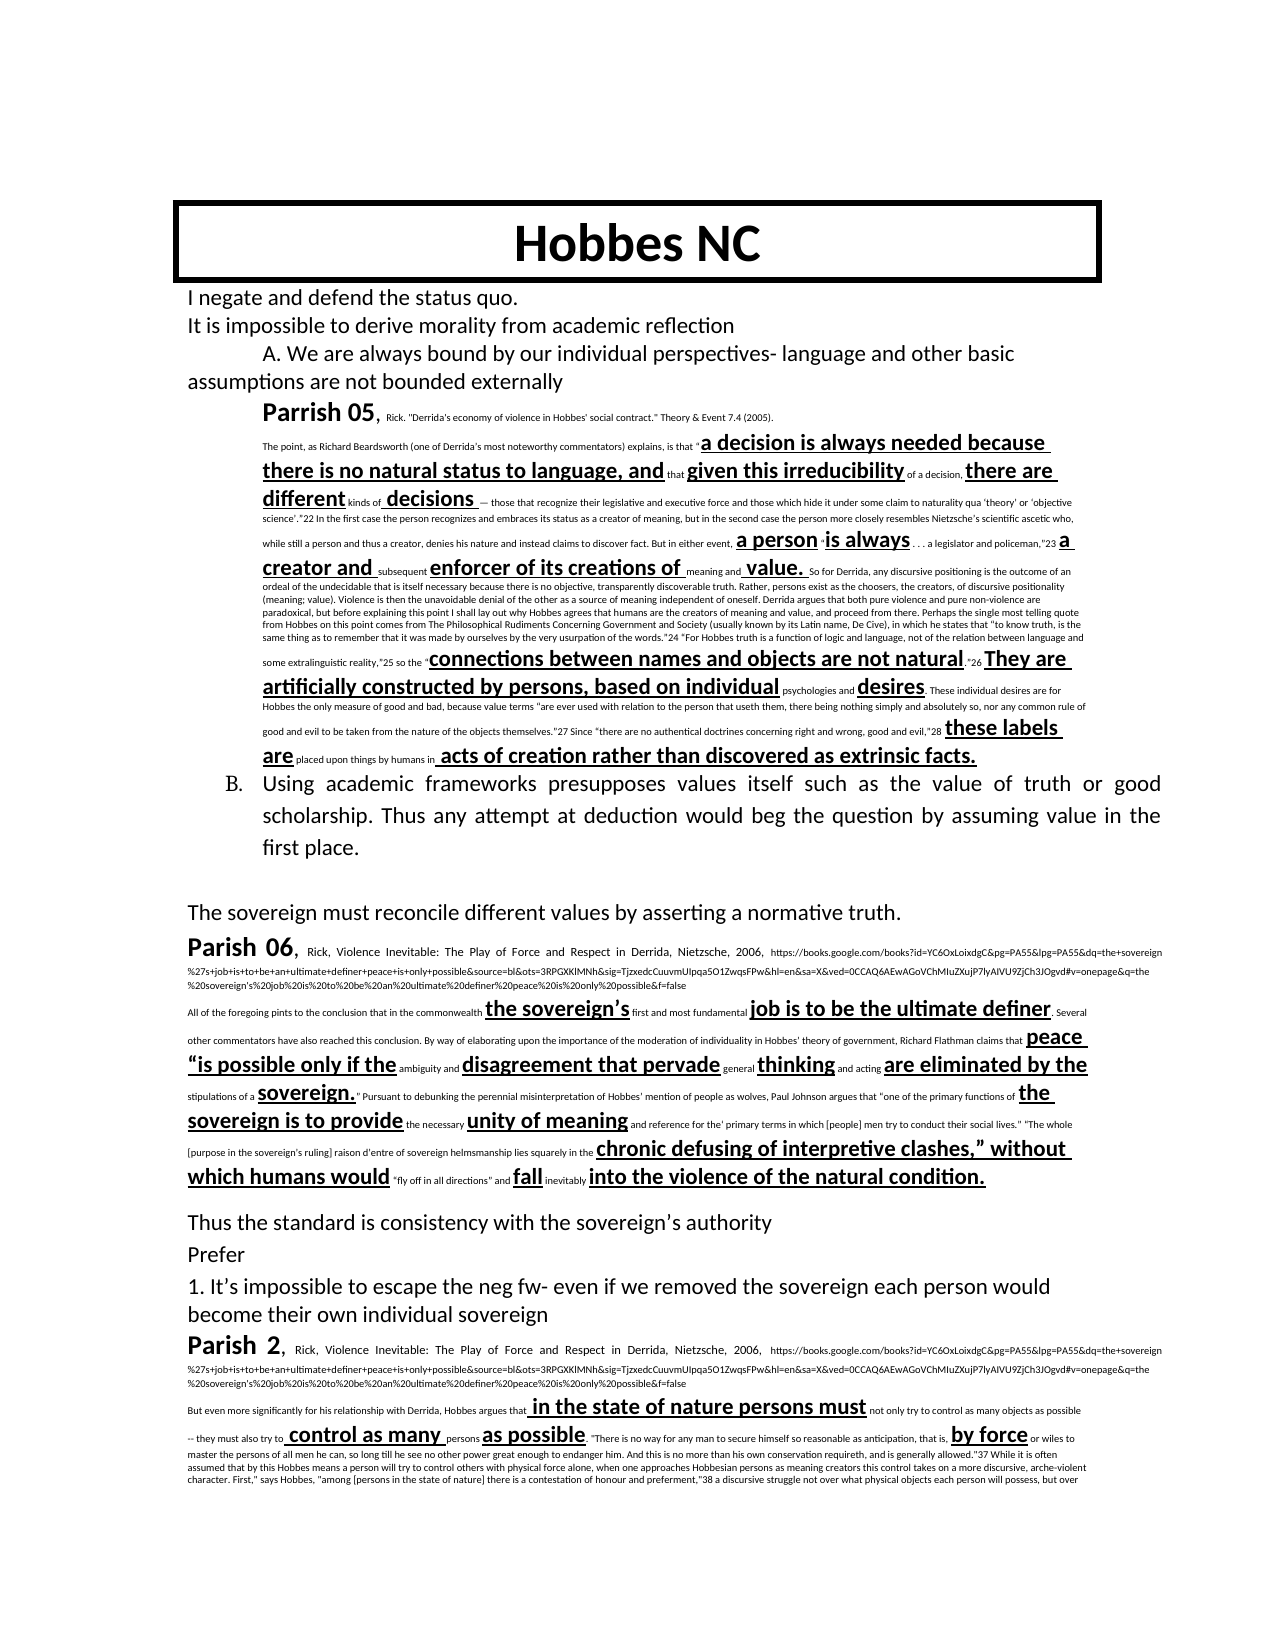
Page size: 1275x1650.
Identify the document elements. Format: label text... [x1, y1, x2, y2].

text 1. It’s impossible to escape the neg fw- even if we removed the sovereign each person would become their own individual sovereign [187, 1272, 1087, 1328]
text It is impossible to derive morality from academic reflection [187, 311, 1087, 339]
text A. We are always bound by our individual perspectives- language and other basic assumptions are not bounded externally [187, 339, 1087, 395]
text Parish 2, Rick, Violence Inevitable: The Play of Force and Respect in Derrida, Nietzsche, 2006, https://books.google.com/books?id=YC6OxLoixdgC&pg=PA55&lpg=PA55&dq=the+sovereign%27s+job+is+to+be+an+ultimate+definer+peace+is+only+possible&source=bl&ots=3RPGXKlMNh&sig=TjzxedcCuuvmUIpqa5O1ZwqsFPw&hl=en&sa=X&ved=0CCAQ6AEwAGoVChMIuZXujP7lyAIVU9ZjCh3JOgvd#v=onepage&q=the%20sovereign's%20job%20is%20to%20be%20an%20ultimate%20definer%20peace%20is%20only%20possible&f=false [187, 1328, 1162, 1390]
text Parish 06, Rick, Violence Inevitable: The Play of Force and Respect in Derrida, Nietzsche, 2006, https://books.google.com/books?id=YC6OxLoixdgC&pg=PA55&lpg=PA55&dq=the+sovereign%27s+job+is+to+be+an+ultimate+definer+peace+is+only+possible&source=bl&ots=3RPGXKlMNh&sig=TjzxedcCuuvmUIpqa5O1ZwqsFPw&hl=en&sa=X&ved=0CCAQ6AEwAGoVChMIuZXujP7lyAIVU9ZjCh3JOgvd#v=onepage&q=the%20sovereign's%20job%20is%20to%20be%20an%20ultimate%20definer%20peace%20is%20only%20possible&f=false [187, 930, 1162, 992]
text I negate and defend the status quo. [187, 283, 1087, 311]
list The point, as Richard Beardsworth (one of Derrida’s most noteworthy commentators) explains, is that “a decision is always needed because there is no natural status to language, and that given this irreducibility of a decision, there are different kinds of decisions — those that recognize their legislative and executive force and those which hide it under some claim to naturality qua ‘theory’ or ‘objective science’.”22 In the first case the person recognizes and embraces its status as a creator of meaning, but in the second case the person more closely resembles Nietzsche’s scientific ascetic who, while still a person and thus a creator, denies his nature and instead claims to discover fact. But in either event, a person “is always . . . a legislator and policeman,”23 a creator and subsequent enforcer of its creations of meaning and value. So for Derrida, any discursive positioning is the outcome of an ordeal of the undecidable that is itself necessary because there is no objective, transparently discoverable truth. Rather, persons exist as the choosers, the creators, of discursive positionality (meaning; value). Violence is then the unavoidable denial of the other as a source of meaning independent of oneself. Derrida argues that both pure violence and pure non-violence are paradoxical, but before explaining this point I shall lay out why Hobbes agrees that humans are the creators of meaning and value, and proceed from there. Perhaps the single most telling quote from Hobbes on this point comes from The Philosophical Rudiments Concerning Government and Society (usually known by its Latin name, De Cive), in which he states that “to know truth, is the same thing as to remember that it was made by ourselves by the very usurpation of the words.”24 “For Hobbes truth is a function of logic and language, not of the relation between language and some extralinguistic reality,”25 so the “connections between names and objects are not natural.”26 They are artificially constructed by persons, based on individual psychologies and desires. These individual desires are for Hobbes the only measure of good and bad, because value terms “are ever used with relation to the person that useth them, there being nothing simply and absolutely so, nor any common rule of good and evil to be taken from the nature of the objects themselves.”27 Since “there are no authentical doctrines concerning right and wrong, good and evil,”28 these labels are placed upon things by humans in acts of creation rather than discovered as extrinsic facts. [262, 428, 1087, 769]
text Thus the standard is consistency with the sovereign’s authority [187, 1208, 1162, 1236]
list Using academic frameworks presupposes values itself such as the value of truth or good scholarship. Thus any attempt at deduction would beg the question by assuming value in the first place. [225, 769, 1162, 861]
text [187, 1392, 1087, 1486]
text The sovereign must reconcile different values by asserting a normative truth. [187, 898, 1162, 926]
list Parrish 05, Rick. "Derrida's economy of violence in Hobbes' social contract." Theory & Event 7.4 (2005). [262, 395, 1087, 428]
subtitle Hobbes NC [179, 206, 1096, 277]
text Prefer [187, 1240, 1162, 1268]
text All of the foregoing pints to the conclusion that in the commonwealth the sovereign’s first and most fundamental job is to be the ultimate definer. Several other commentators have also reached this conclusion. By way of elaborating upon the importance of the moderation of individuality in Hobbes’ theory of government, Richard Flathman claims that peace “is possible only if the ambiguity and disagreement that pervade general thinking and acting are eliminated by the stipulations of a sovereign.” Pursuant to debunking the perennial misinterpretation of Hobbes’ mention of people as wolves, Paul Johnson argues that “one of the primary functions of the sovereign is to provide the necessary unity of meaning and reference for the‘ primary terms in which [people] men try to conduct their social lives.” “The whole [purpose in the sovereign’s ruling] raison d’entre of sovereign helmsmanship lies squarely in the chronic defusing of interpretive clashes,” without which humans would “fly off in all directions” and fall inevitably into the violence of the natural condition. [187, 994, 1087, 1190]
